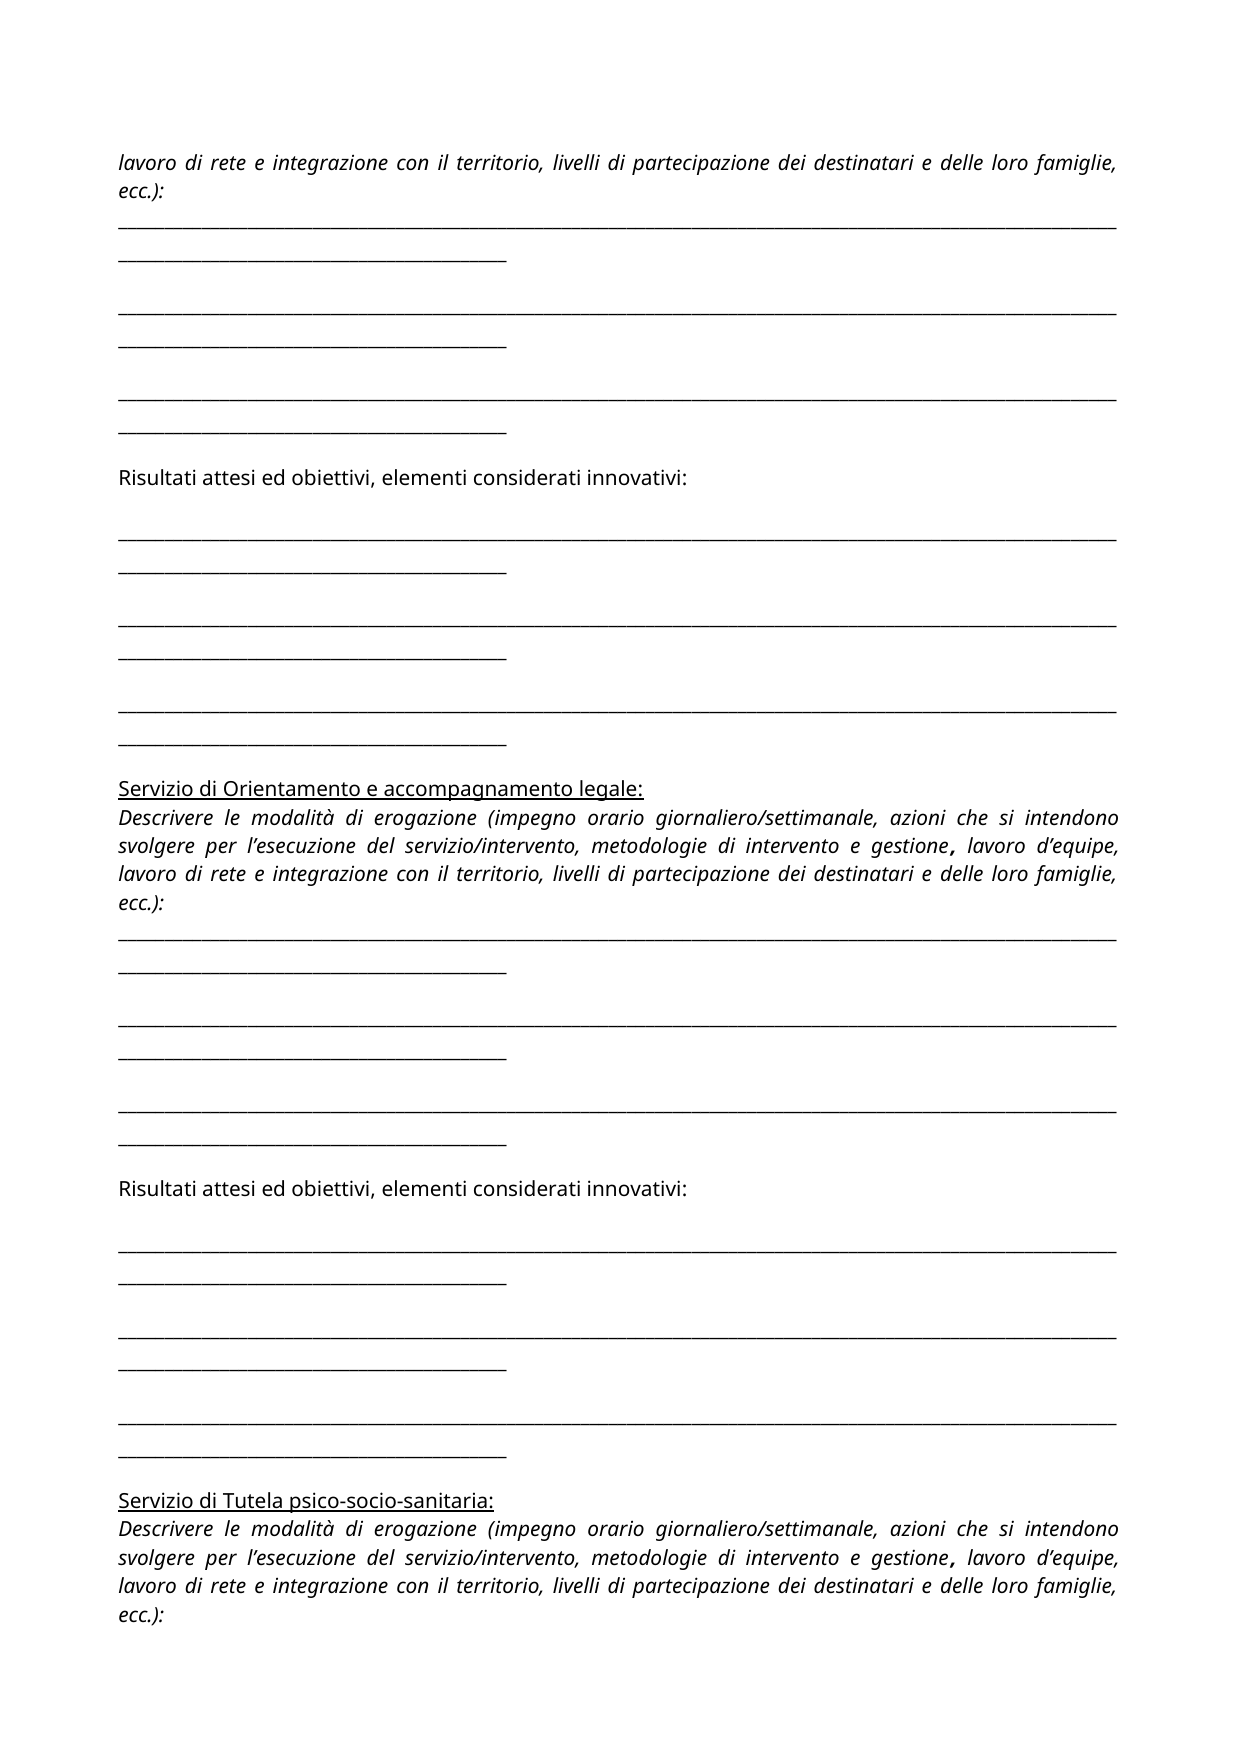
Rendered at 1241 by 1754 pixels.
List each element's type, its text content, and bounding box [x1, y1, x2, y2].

text Risultati attesi ed obiettivi, elementi considerati innovativi: [118, 463, 1122, 491]
text Servizio di Orientamento e accompagnamento legale: [118, 774, 1122, 803]
text Servizio di Tutela psico-socio-sanitaria: [118, 1486, 1122, 1514]
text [118, 148, 1122, 204]
text Risultati attesi ed obiettivi, elementi considerati innovativi: [118, 1174, 1122, 1203]
